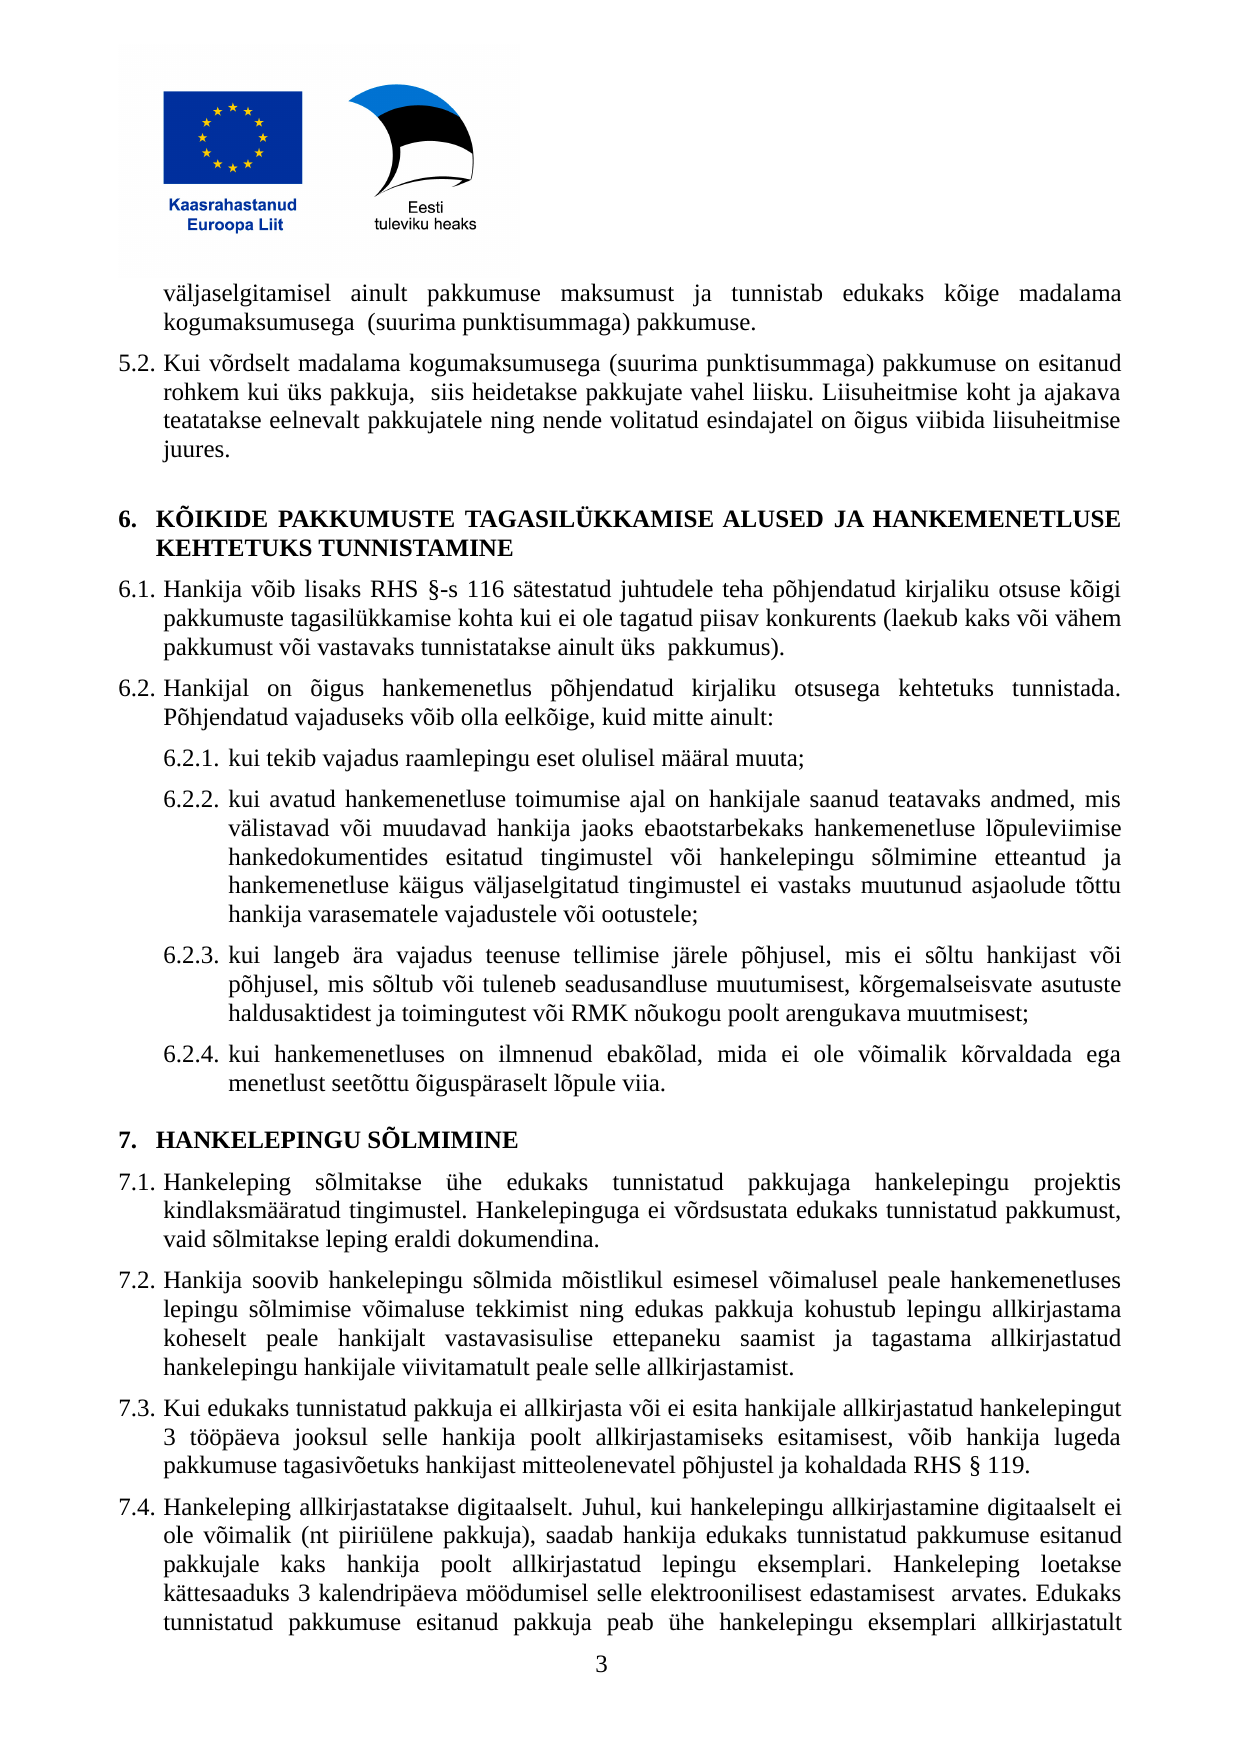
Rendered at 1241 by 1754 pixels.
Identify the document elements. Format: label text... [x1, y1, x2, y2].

text Kui edukaks tunnistatud pakkuja ei allkirjasta või ei esita hankijale allkirjastatud hankelepingut 3 tööpäeva jooksul selle hankija poolt allkirjastamiseks esitamisest, võib hankija lugeda pakkumuse tagasivõetuks hankijast mitteolenevatel põhjustel ja kohaldada RHS § 119. [118, 1393, 1122, 1479]
picture [118, 44, 520, 278]
text Kui võrdselt madalama kogumaksumusega (suurima punktisummaga) pakkumuse on esitanud rohkem kui üks pakkuja, siis heidetakse pakkujate vahel liisku. Liisuheitmise koht ja ajakava teatatakse eelnevalt pakkujatele ning nende volitatud esindajatel on õigus viibida liisuheitmise juures. [118, 348, 1122, 463]
text Hankija võib lisaks RHS §-s 116 sätestatud juhtudele teha põhjendatud kirjaliku otsuse kõigi pakkumuste tagasilükkamise kohta kui ei ole tagatud piisav konkurents (laekub kaks või vähem pakkumust või vastavaks tunnistatakse ainult üks pakkumus). [118, 574, 1122, 660]
list KÕIKIDE PAKKUMUSTE TAGASILÜKKAMISE ALUSED JA HANKEMENETLUSE KEHTETUKS TUNNISTAMINE [118, 504, 1122, 562]
text kui tekib vajadus raamlepingu eset olulisel määral muuta; [163, 743, 1122, 772]
text Hankeleping sõlmitakse ühe edukaks tunnistatud pakkujaga hankelepingu projektis kindlaksmääratud tingimustel. Hankelepinguga ei võrdsustata edukaks tunnistatud pakkumust, vaid sõlmitakse leping eraldi dokumendina. [118, 1167, 1122, 1253]
text Hankija soovib hankelepingu sõlmida mõistlikul esimesel võimalusel peale hankemenetluses lepingu sõlmimise võimaluse tekkimist ning edukas pakkuja kohustub lepingu allkirjastama koheselt peale hankijalt vastavasisulise ettepaneku saamist ja tagastama allkirjastatud hankelepingu hankijale viivitamatult peale selle allkirjastamist. [118, 1265, 1122, 1380]
text kui langeb ära vajadus teenuse tellimise järele põhjusel, mis ei sõltu hankijast või põhjusel, mis sõltub või tuleneb seadusandluse muutumisest, kõrgemalseisvate asutuste haldusaktidest ja toimingutest või RMK nõukogu poolt arengukava muutmisest; [163, 940, 1122, 1027]
text Hankijal on õigus hankemenetlus põhjendatud kirjaliku otsusega kehtetuks tunnistada. Põhjendatud vajaduseks võib olla eelkõige, kuid mitte ainult: [118, 673, 1122, 730]
text kui hankemenetluses on ilmnenud ebakõlad, mida ei ole võimalik kõrvaldada ega menetlust seetõttu õiguspäraselt lõpule viia. [163, 1039, 1122, 1097]
text kui avatud hankemenetluse toimumise ajal on hankijale saanud teatavaks andmed, mis välistavad või muudavad hankija jaoks ebaotstarbekaks hankemenetluse lõpuleviimise hankedokumentides esitatud tingimustel või hankelepingu sõlmimine etteantud ja hankemenetluse käigus väljaselgitatud tingimustel ei vastaks muutunud asjaolude tõttu hankija varasematele vajadustele või ootustele; [163, 784, 1122, 928]
list HANKELEPINGU SÕLMIMINE [118, 1125, 1122, 1154]
